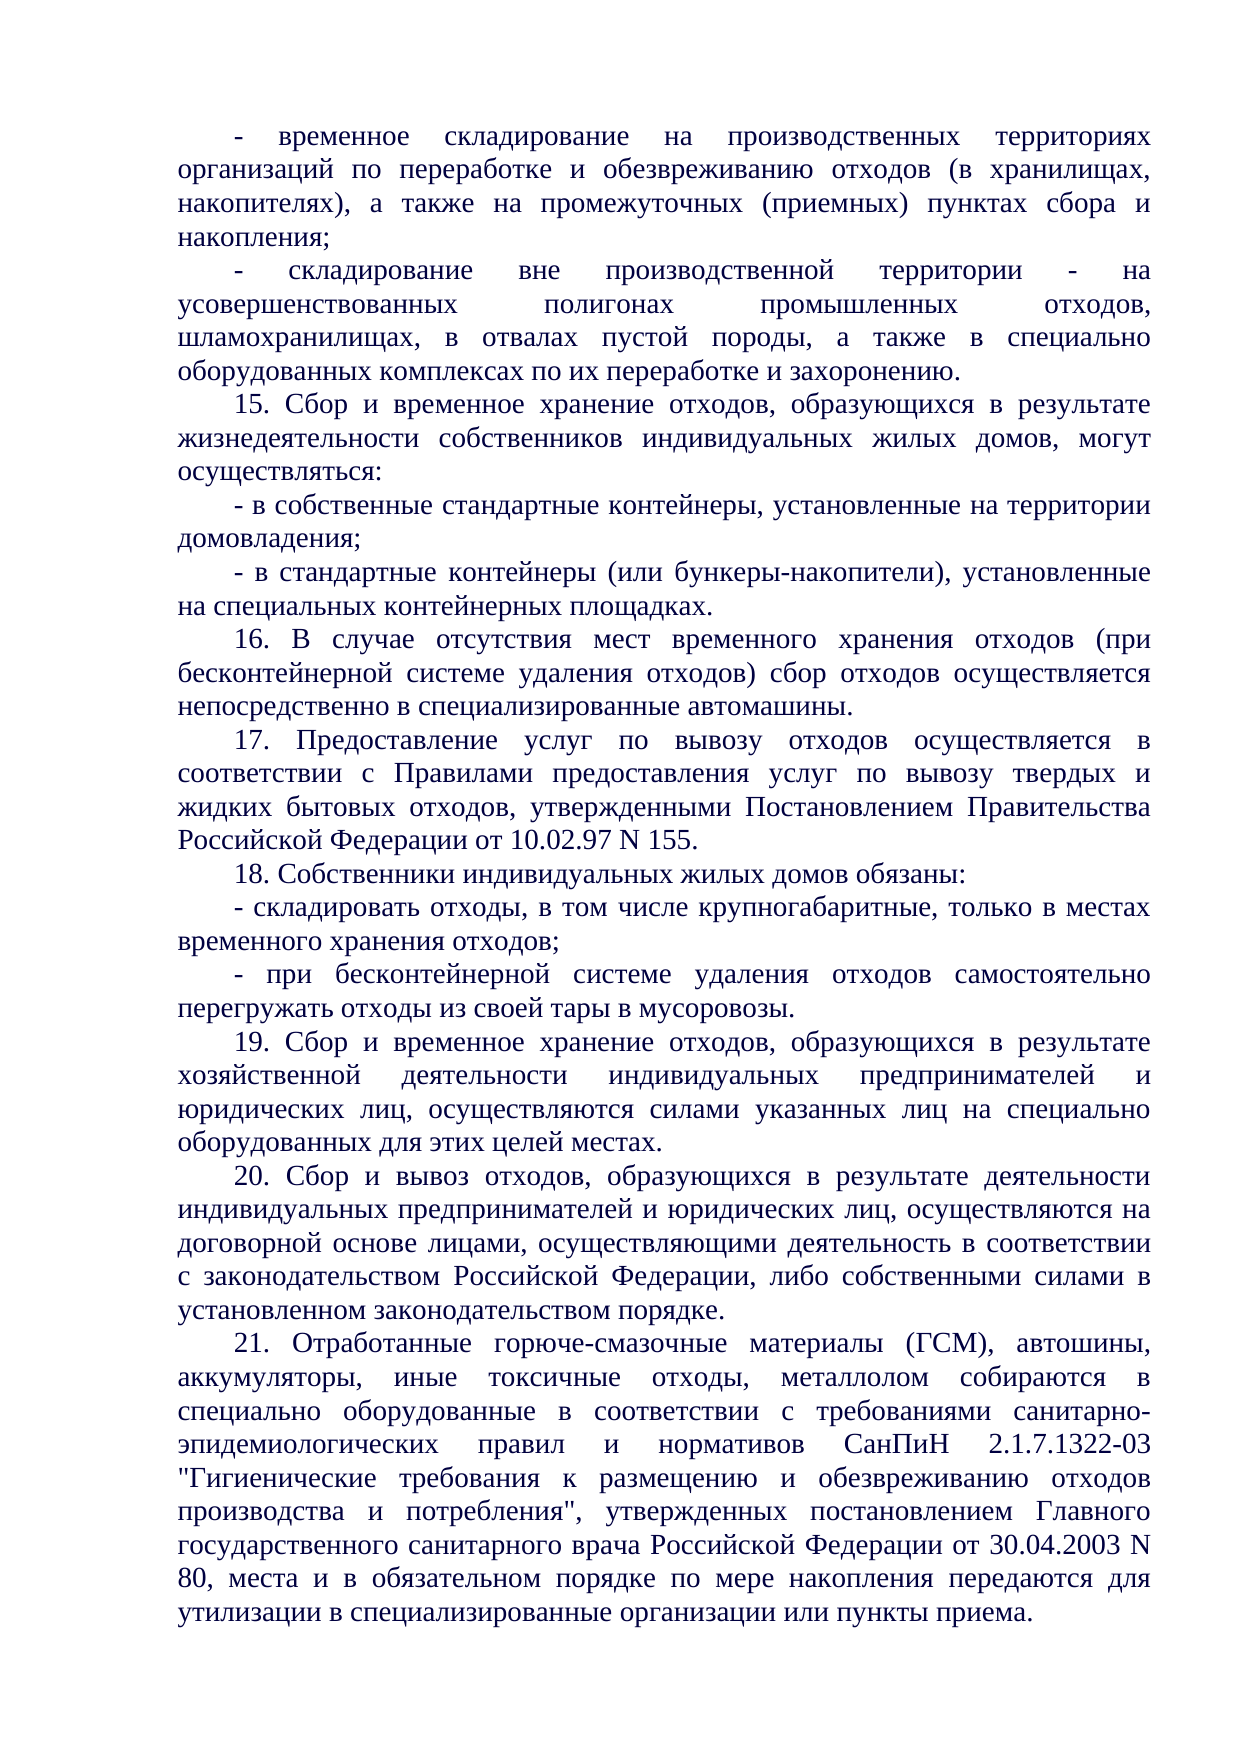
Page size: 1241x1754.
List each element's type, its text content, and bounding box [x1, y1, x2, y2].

text - складирование вне производственной территории - на усовершенствованных полигонах промышленных отходов, шламохранилищах, в отвалах пустой породы, а также в специально оборудованных комплексах по их переработке и захоронению. [177, 252, 1152, 386]
text - при бесконтейнерной системе удаления отходов самостоятельно перегружать отходы из своей тары в мусоровозы. [177, 957, 1152, 1024]
text 17. Предоставление услуг по вывозу отходов осуществляется в соответствии с Правилами предоставления услуг по вывозу твердых и жидких бытовых отходов, утвержденными Постановлением Правительства Российской Федерации от 10.02.97 N 155. [177, 722, 1152, 856]
text - складировать отходы, в том числе крупногабаритные, только в местах временного хранения отходов; [177, 889, 1152, 957]
text 19. Сбор и временное хранение отходов, образующихся в результате хозяйственной деятельности индивидуальных предпринимателей и юридических лиц, осуществляются силами указанных лиц на специально оборудованных для этих целей местах. [177, 1024, 1152, 1158]
text 21. Отработанные горюче-смазочные материалы (ГСМ), автошины, аккумуляторы, иные токсичные отходы, металлолом собираются в специально оборудованные в соответствии с требованиями санитарно-эпидемиологических правил и нормативов СанПиН 2.1.7.1322-03 "Гигиенические требования к размещению и обезвреживанию отходов производства и потребления", утвержденных постановлением Главного государственного санитарного врача Российской Федерации от 30.04.2003 N 80, места и в обязательном порядке по мере накопления передаются для утилизации в специализированные организации или пункты приема. [177, 1326, 1152, 1627]
text - в стандартные контейнеры (или бункеры-накопители), установленные на специальных контейнерных площадках. [177, 554, 1152, 621]
text 16. В случае отсутствия мест временного хранения отходов (при бесконтейнерной системе удаления отходов) сбор отходов осуществляется непосредственно в специализированные автомашины. [177, 621, 1152, 722]
text - временное складирование на производственных территориях организаций по переработке и обезвреживанию отходов (в хранилищах, накопителях), а также на промежуточных (приемных) пунктах сбора и накопления; [177, 118, 1152, 252]
text 15. Сбор и временное хранение отходов, образующихся в результате жизнедеятельности собственников индивидуальных жилых домов, могут осуществляться: [177, 386, 1152, 487]
text - в собственные стандартные контейнеры, установленные на территории домовладения; [177, 487, 1152, 554]
text 18. Собственники индивидуальных жилых домов обязаны: [177, 856, 1152, 889]
text 20. Сбор и вывоз отходов, образующихся в результате деятельности индивидуальных предпринимателей и юридических лиц, осуществляются на договорной основе лицами, осуществляющими деятельность в соответствии с законодательством Российской Федерации, либо собственными силами в установленном законодательством порядке. [177, 1158, 1152, 1326]
